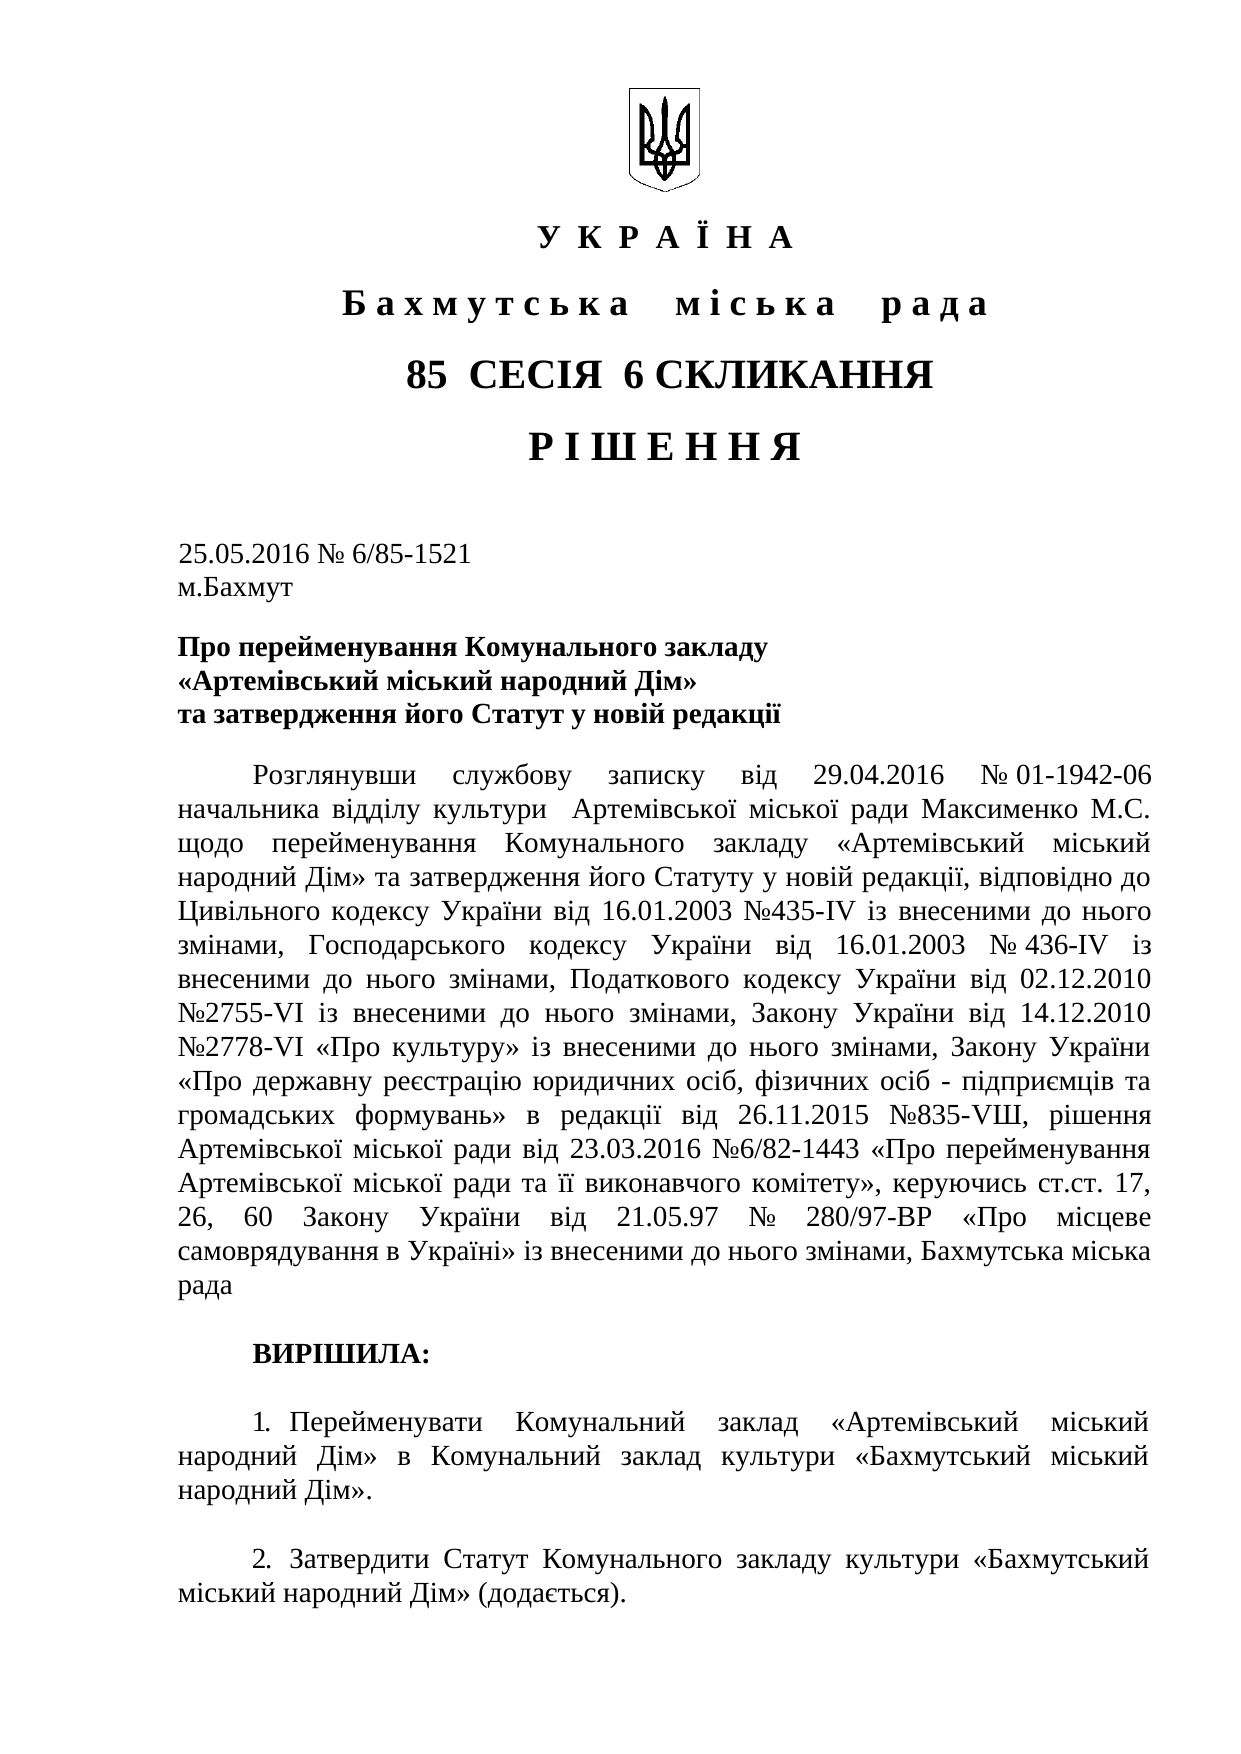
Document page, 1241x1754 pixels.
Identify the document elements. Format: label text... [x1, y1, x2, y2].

text Розглянувши службову записку від 29.04.2016 № 01-1942-06 начальника відділу культури Артемівської міської ради Максименко М.С. щодо перейменування Комунального закладу «Артемівський міський народний Дім» та затвердження його Статуту у новій редакції, відповідно до Цивільного кодексу України від 16.01.2003 №435-IV із внесеними до нього змінами, Господарського кодексу України від 16.01.2003 № 436-ІV із внесеними до нього змінами, Податкового кодексу України від 02.12.2010 №2755-VІ із внесеними до нього змінами, Закону України від 14.12.2010 №2778-VI «Про культуру» із внесеними до нього змінами, Закону України «Про державну реєстрацію юридичних осіб, фізичних осіб - підприємців та громадських формувань» в редакції від 26.11.2015 №835-VШ, рішення Артемівської міської ради від 23.03.2016 №6/82-1443 «Про перейменування Артемівської міської ради та її виконавчого комітету», керуючись ст.ст. 17, 26, 60 Закону України від 21.05.97 № 280/97-ВР «Про місцеве самоврядування в Україні» із внесеними до нього змінами, Бахмутська міська рада [177, 758, 1152, 1301]
text Про перейменування Комунального закладу [177, 629, 1152, 663]
text 25.05.2016 № 6/85-1521 [178, 541, 1152, 569]
text Б а х м у т с ь к а м і с ь к а р а д а [177, 280, 1152, 323]
subtitle Р І Ш Е Н Н Я [177, 422, 1152, 469]
text ВИРІШИЛА: [177, 1336, 1151, 1370]
text та затвердження його Статут у новій редакції [177, 696, 1152, 730]
text м.Бахмут [177, 569, 1152, 603]
list Затвердити Статут Комунального закладу культури «Бахмутський міський народний Дім» (додається). [178, 1541, 1150, 1609]
text «Артемівський міський народний Дім» [177, 663, 1152, 696]
list Перейменувати Комунальний заклад «Артемівський міський народний Дім» в Комунальний заклад культури «Бахмутський міський народний Дім». [178, 1404, 1150, 1506]
picture [629, 88, 700, 192]
text У К Р А Ї Н А [177, 218, 1152, 256]
subtitle 85 СЕСІЯ 6 СКЛИКАННЯ [177, 350, 1152, 398]
